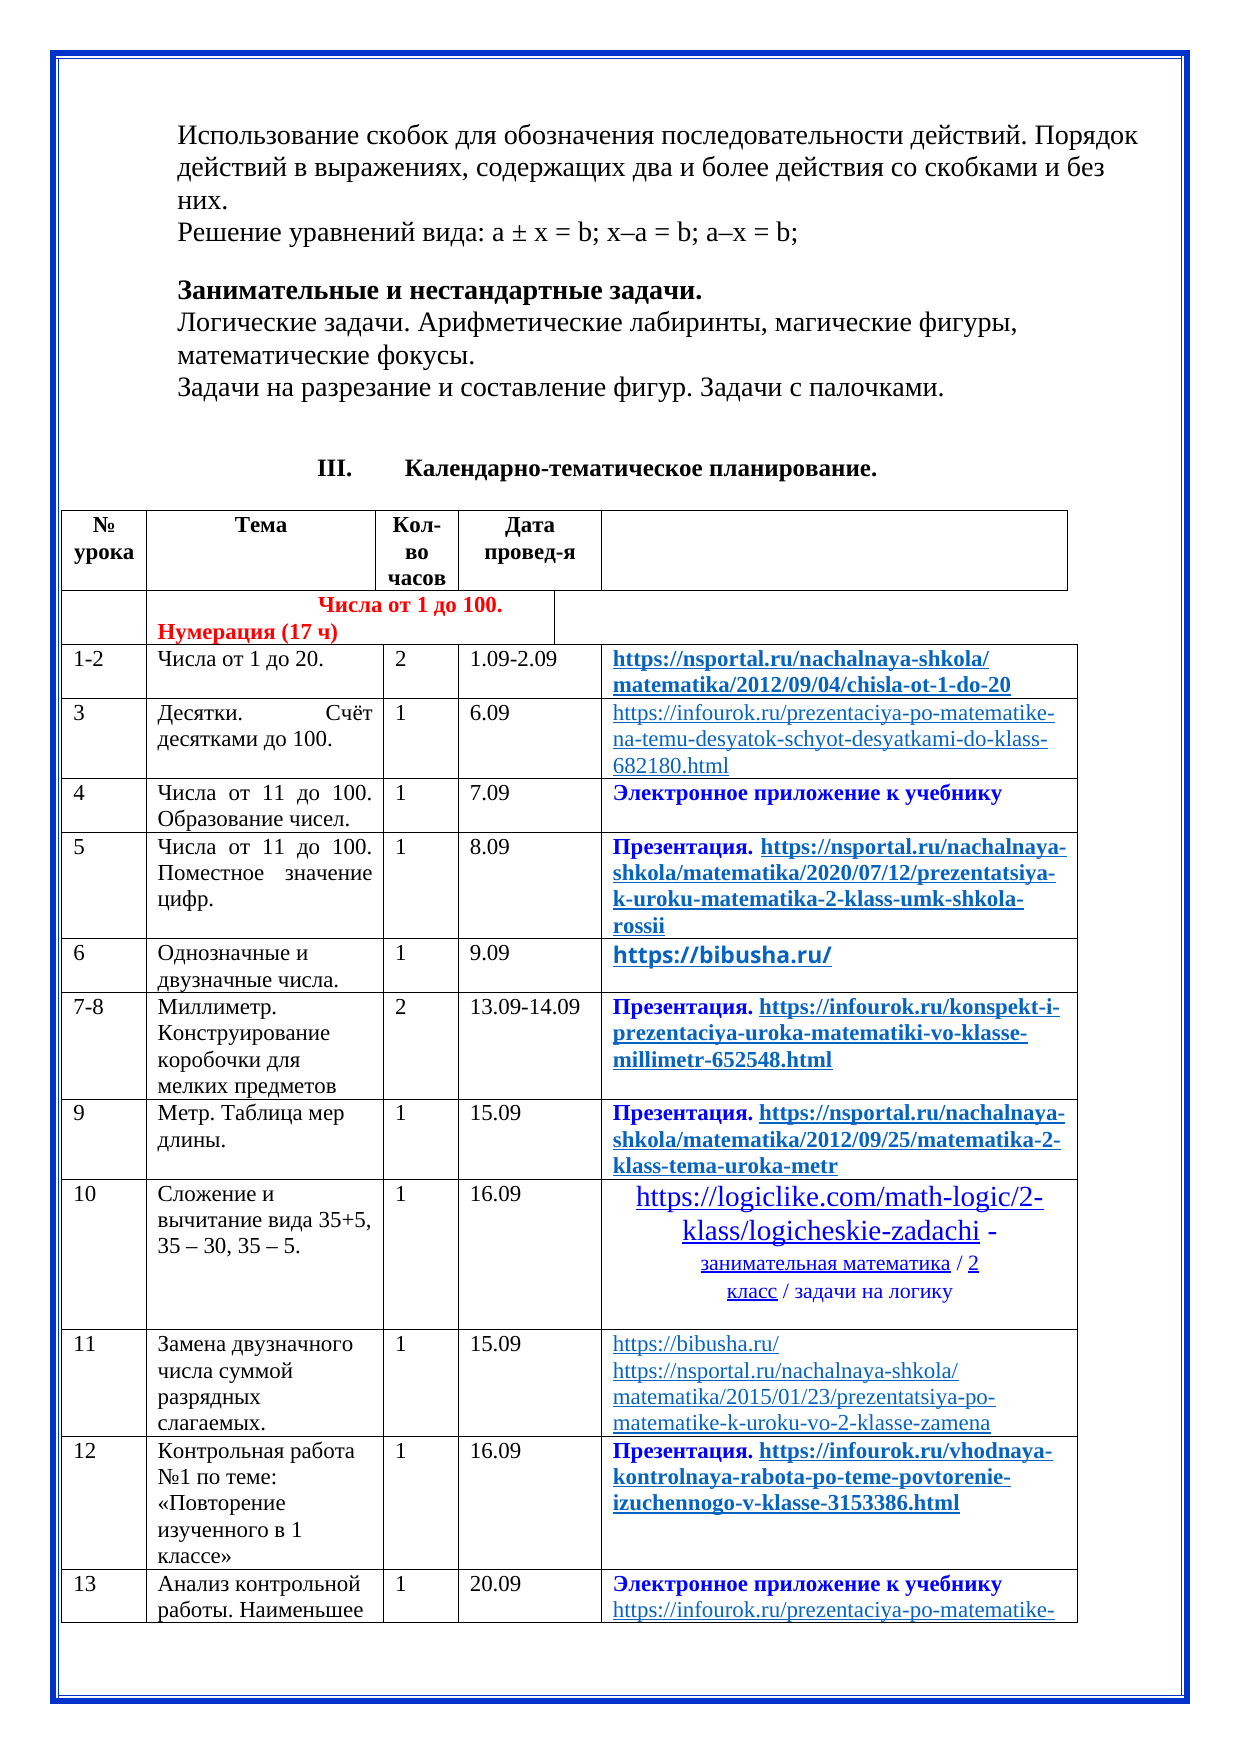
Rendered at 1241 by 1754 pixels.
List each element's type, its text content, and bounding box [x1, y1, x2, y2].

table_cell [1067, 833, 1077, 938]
table_cell Числа от 1 до 20. [147, 645, 383, 698]
table_cell Презентация. https://infourok.ru/vhodnaya-kontrolnaya-rabota-po-teme-povtorenie-izuchennogo-v-klasse-3153386.html [602, 1437, 1077, 1568]
table_cell 20.09 [459, 1570, 601, 1622]
table_cell 11 [62, 1330, 146, 1436]
text Задачи на разрезание и составление фигур. Задачи с палочками. [177, 370, 1152, 402]
table_cell 1 [384, 779, 458, 832]
table_cell 1 [384, 1330, 458, 1436]
table_cell Миллиметр. Конструирование коробочки для мелких предметов [147, 993, 383, 1098]
table_cell Электронное приложение к учебнику [602, 779, 1077, 832]
table_cell https://bibusha.ru/ [602, 939, 1077, 992]
table_cell 7.09 [459, 779, 601, 832]
table_cell 2 [384, 645, 458, 698]
table_cell Метр. Таблица мер длины. [147, 1100, 383, 1178]
table_cell Десятки. Счёт десятками до 100. [147, 699, 383, 778]
table_cell 6 [62, 939, 146, 992]
table_cell Однозначные и двузначные числа. [147, 939, 383, 992]
table_cell 9.09 [459, 939, 601, 992]
table_cell Числа от 11 до 100. Образование чисел. [147, 779, 383, 832]
table_cell 1 [384, 699, 458, 778]
table_cell https://nsportal.ru/nachalnaya-shkola/matematika/2012/09/04/chisla-ot-1-do-20 [602, 645, 1077, 698]
table_header Кол-во часов [376, 511, 458, 590]
text Использование скобок для обозначения последовательности действий. Порядок действий в выражениях, содержащих два и более действия со скобками и без них. [177, 118, 1152, 215]
table_header № урока [62, 511, 146, 590]
table_cell 1 [384, 1100, 458, 1178]
table_cell 5 [62, 833, 146, 938]
table_cell 15.09 [459, 1330, 601, 1436]
table_cell https://infourok.ru/prezentaciya-po-matematike-na-temu-desyatok-schyot-desyatkami-do-klass-682180.html [602, 699, 1077, 778]
table_cell Контрольная работа №1 по теме: «Повторение изученного в 1 классе» [147, 1437, 383, 1568]
table_cell 1 [384, 1437, 458, 1568]
table_cell 3 [62, 699, 146, 778]
text Занимательные и нестандартные задачи. [177, 273, 1152, 305]
list Календарно-тематическое планирование. [252, 453, 1152, 482]
table_cell 1 [384, 939, 458, 992]
table_cell Презентация. https://infourok.ru/konspekt-i-prezentaciya-uroka-matematiki-vo-klasse-millimetr-652548.html [602, 993, 1077, 1098]
table_header [602, 511, 1067, 590]
table_cell 1 [384, 833, 458, 938]
table_cell 9 [62, 1100, 146, 1178]
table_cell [602, 1570, 1077, 1622]
table_cell 16.09 [459, 1437, 601, 1568]
table_cell 16.09 [459, 1180, 601, 1329]
table_header Дата провед-я [459, 511, 601, 590]
table_cell 6.09 [459, 699, 601, 778]
table_cell Числа от 11 до 100. Поместное значение цифр. [147, 833, 383, 938]
table_cell https://bibusha.ru/ https://nsportal.ru/nachalnaya-shkola/matematika/2015/01/23/prezentatsiya-po-matematike-k-uroku-vo-2-klasse-zamena [602, 1330, 1077, 1436]
table_cell Замена двузначного числа суммой разрядных слагаемых. [147, 1330, 383, 1436]
table_cell Сложение и вычитание вида 35+5, 35 – 30, 35 – 5. [147, 1180, 383, 1329]
table_cell 13.09-14.09 [459, 993, 601, 1098]
table_cell 1 [384, 1570, 458, 1622]
table_cell 1-2 [62, 645, 146, 698]
table_cell 4 [62, 779, 146, 832]
table_cell 10 [62, 1180, 146, 1329]
table_cell Числа от 1 до 100. Нумерация (17 ч) [147, 591, 554, 644]
table_cell Презентация. https://nsportal.ru/nachalnaya-shkola/matematika/2012/09/25/matematika-2-klass-tema-uroka-metr [602, 1100, 1077, 1178]
table_cell 7-8 [62, 993, 146, 1098]
table_cell 12 [62, 1437, 146, 1568]
table_cell 15.09 [459, 1100, 601, 1178]
table_cell 1 [384, 1180, 458, 1329]
table_cell 1.09-2.09 [459, 645, 601, 698]
table_cell https://logiclike.com/math-logic/2-klass/logicheskie-zadachi - занимательная математика / 2 класс / задачи на логику [602, 1180, 1077, 1329]
text Решение уравнений вида: а ± х = b; х–а = b; а–х = b; [177, 215, 1152, 248]
table_cell 2 [384, 993, 458, 1098]
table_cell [147, 1570, 383, 1622]
table_cell 13 [62, 1570, 146, 1622]
table_cell [62, 591, 146, 644]
table_cell 8.09 [459, 833, 601, 938]
table_header Тема [147, 511, 375, 590]
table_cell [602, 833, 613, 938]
text Логические задачи. Арифметические лабиринты, магические фигуры, математические фокусы. [177, 305, 1152, 370]
